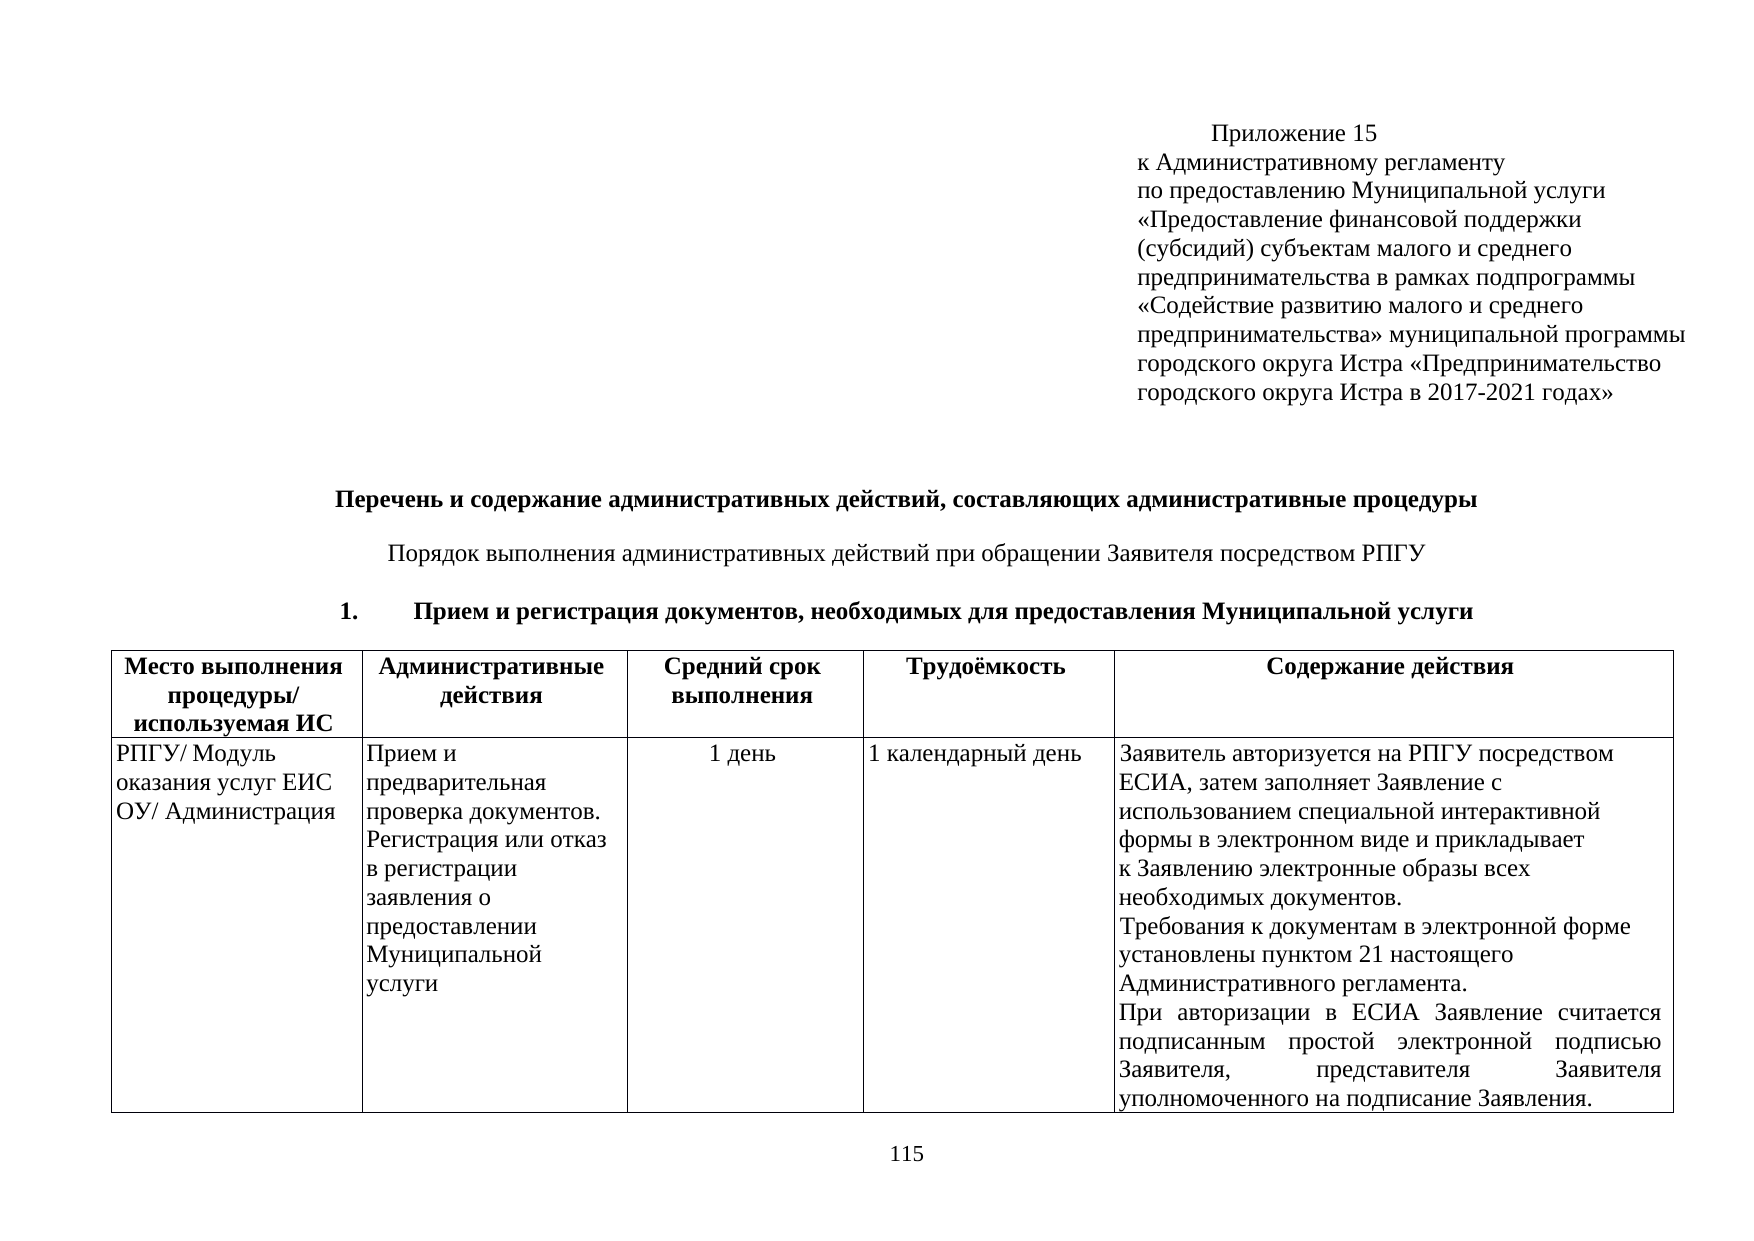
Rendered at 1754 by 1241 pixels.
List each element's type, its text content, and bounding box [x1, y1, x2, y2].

text по предоставлению Муниципальной услуги «Предоставление финансовой поддержки (субсидий) субъектам малого и среднего предпринимательства в рамках подпрограммы «Содействие развитию малого и среднего предпринимательства» муниципальной программы городского округа Истра «Предпринимательство городского округа Истра в 2017-2021 годах» [1137, 176, 1695, 406]
text Перечень и содержание административных действий, составляющих административные процедуры [118, 484, 1695, 513]
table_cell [363, 738, 627, 1112]
table_header Содержание действия [1115, 651, 1673, 737]
text Порядок выполнения административных действий при обращении Заявителя посредством РПГУ [118, 538, 1695, 567]
table_header Трудоёмкость [864, 651, 1114, 737]
table_cell 1 день [628, 738, 863, 1112]
table_header Средний срок выполнения [628, 651, 863, 737]
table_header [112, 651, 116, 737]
table_cell 1 календарный день [864, 738, 1114, 1112]
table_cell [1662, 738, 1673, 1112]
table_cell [112, 738, 362, 1112]
list Прием и регистрация документов, необходимых для предоставления Муниципальной услуги [118, 596, 1695, 625]
table_header Административные действия [363, 651, 627, 737]
text к Административному регламенту [1137, 147, 1695, 176]
text Приложение 15 [1137, 118, 1695, 147]
